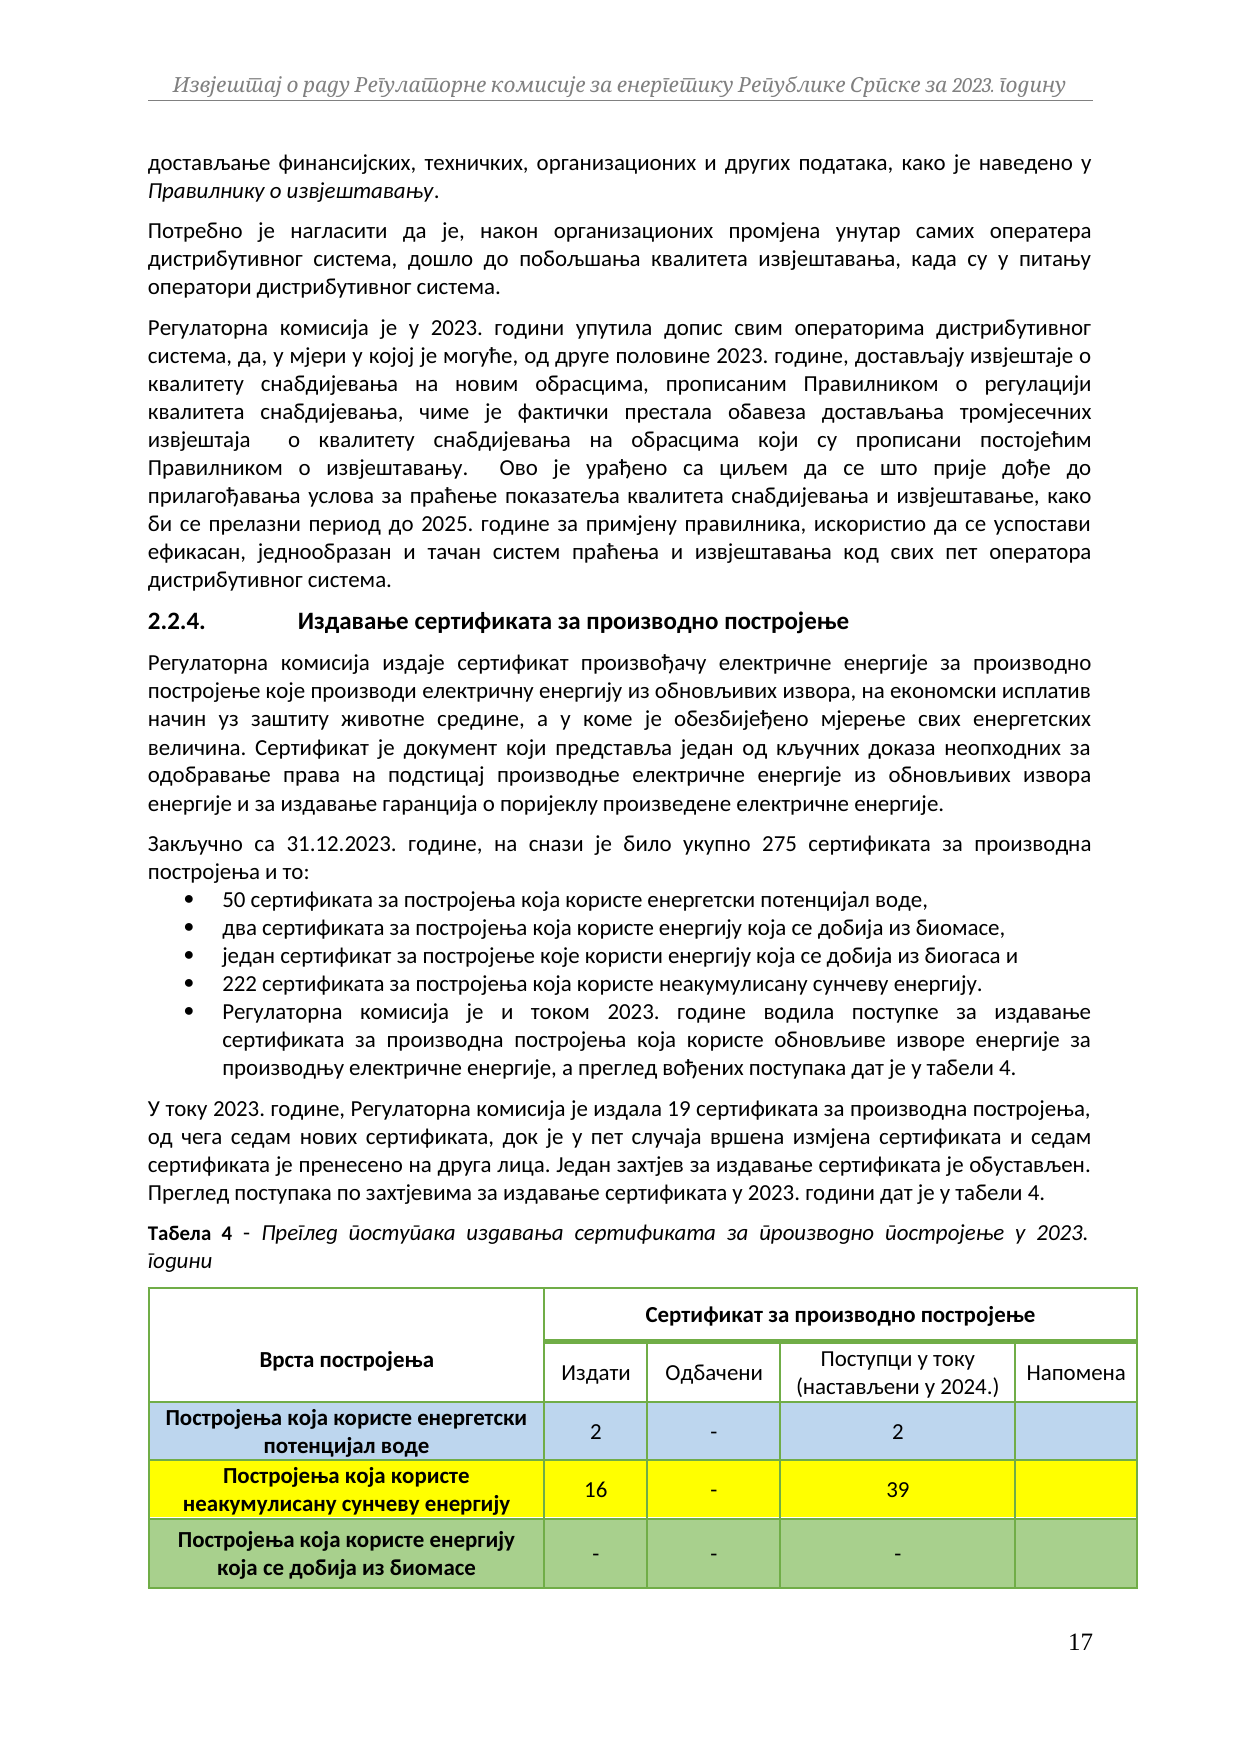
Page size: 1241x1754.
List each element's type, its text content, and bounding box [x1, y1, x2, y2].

table_cell - [545, 1520, 646, 1587]
table_cell Поступци у току (настављени у 2024.) [781, 1344, 1014, 1401]
table_cell - [648, 1520, 779, 1587]
table_cell Издати [545, 1344, 646, 1401]
subtitle Издавање сертификата за производно постројење [148, 606, 1093, 636]
table_cell Постројења која користе енергетски потенцијал воде [150, 1403, 543, 1459]
text У току 2023. године, Регулаторна комисија је издала 19 сертификата за производна постројења, од чега седам нових сертификата, док је у пет случаја вршена измјена сертификата и седам сертификата је пренесено на друга лица. Један захтјев за издавање сертификата је обустављен. Преглед поступака по захтјевима за издавање сертификата у 2023. години дат је у табели 4. [148, 1094, 1093, 1206]
table_cell Одбачени [648, 1344, 779, 1401]
table_cell 2 [781, 1403, 1014, 1459]
table_cell Напомена [1016, 1344, 1136, 1401]
table_header Врста постројења [150, 1289, 543, 1401]
table_cell - [781, 1520, 1014, 1587]
text Регулаторна комисија издаје сертификат произвођачу електричне енергије за производно постројење које производи електричну енергију из обновљивих извора, на економски исплатив начин уз заштиту животне средине, а у коме је обезбијеђено мјерење свих енергетских величина. Сертификат је документ који представља један од кључних доказа неопходних за одобравање права на подстицај производње електричне енергије из обновљивих извора енергије и за издавање гаранција о поријеклу произведене електричне енергије. [148, 648, 1093, 817]
table_cell - [648, 1403, 779, 1459]
table_cell 39 [781, 1461, 1014, 1517]
text Закључно са 31.12.2023. године, на снази је било укупно 275 сертификатa за производна постројења и то: [148, 829, 1093, 885]
text Табела 4 - Преглед поступака издавања сертификата за производно постројење у 2023. години [148, 1218, 1093, 1274]
table_cell Постројења која користе неакумулисану сунчеву енергију [150, 1461, 543, 1517]
table_header Сертификат за производно постројење [545, 1289, 1136, 1339]
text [148, 148, 1093, 204]
text Регулаторна комисија је у 2023. години упутила допис свим операторима дистрибутивног система, да, у мјери у којој је могуће, од друге половине 2023. године, достављају извјештаје о квалитету снабдијевања на новим обрасцима, прописаним Правилником о регулацији квалитета снабдијевања, чиме је фактички престала обавеза достављања тромјесечних извјештаја о квалитету снабдијевања на обрасцима који су прописани постојећим Правилником о извјештавању. Ово је урађено са циљем да се што прије дође до прилагођавања услова за праћење показатеља квалитета снабдијевања и извјештавање, како би се прелазни период до 2025. године за примјену правилника, искористио да се успостави ефикасан, једнообразан и тачан систем праћења и извјештавања код свих пет оператора дистрибутивног система. [148, 313, 1093, 593]
list два сертификата за постројења која користе енергију која се добија из биомасе, [185, 913, 1093, 941]
table_cell Постројења која користе енергију која се добија из биомасе [150, 1520, 543, 1587]
list један сертификат за постројење које користи енергију која се добија из биогаса и [185, 941, 1093, 969]
list 222 сертификата за постројења која користе неакумулисану сунчеву енергију. [185, 969, 1093, 997]
table_cell [1016, 1403, 1136, 1459]
table_cell [1016, 1461, 1136, 1517]
text Потребно је нагласити да је, након организационих промјена унутар самих оператера дистрибутивног система, дошло до побољшања квалитета извјештавања, када су у питању оператори дистрибутивног система. [148, 216, 1093, 300]
table_cell 2 [545, 1403, 646, 1459]
list Регулаторна комисија је и током 2023. године водила поступке за издавање сертификата за производна постројења која користе обновљиве изворе енергије за производњу електричне енергије, а преглед вођених поступака дат је у табели 4. [185, 997, 1093, 1081]
table_cell 16 [545, 1461, 646, 1517]
list 50 сертификата за постројења која користе енергетски потенцијал воде, [185, 885, 1093, 913]
table_cell [1016, 1520, 1136, 1587]
table_cell - [648, 1461, 779, 1517]
